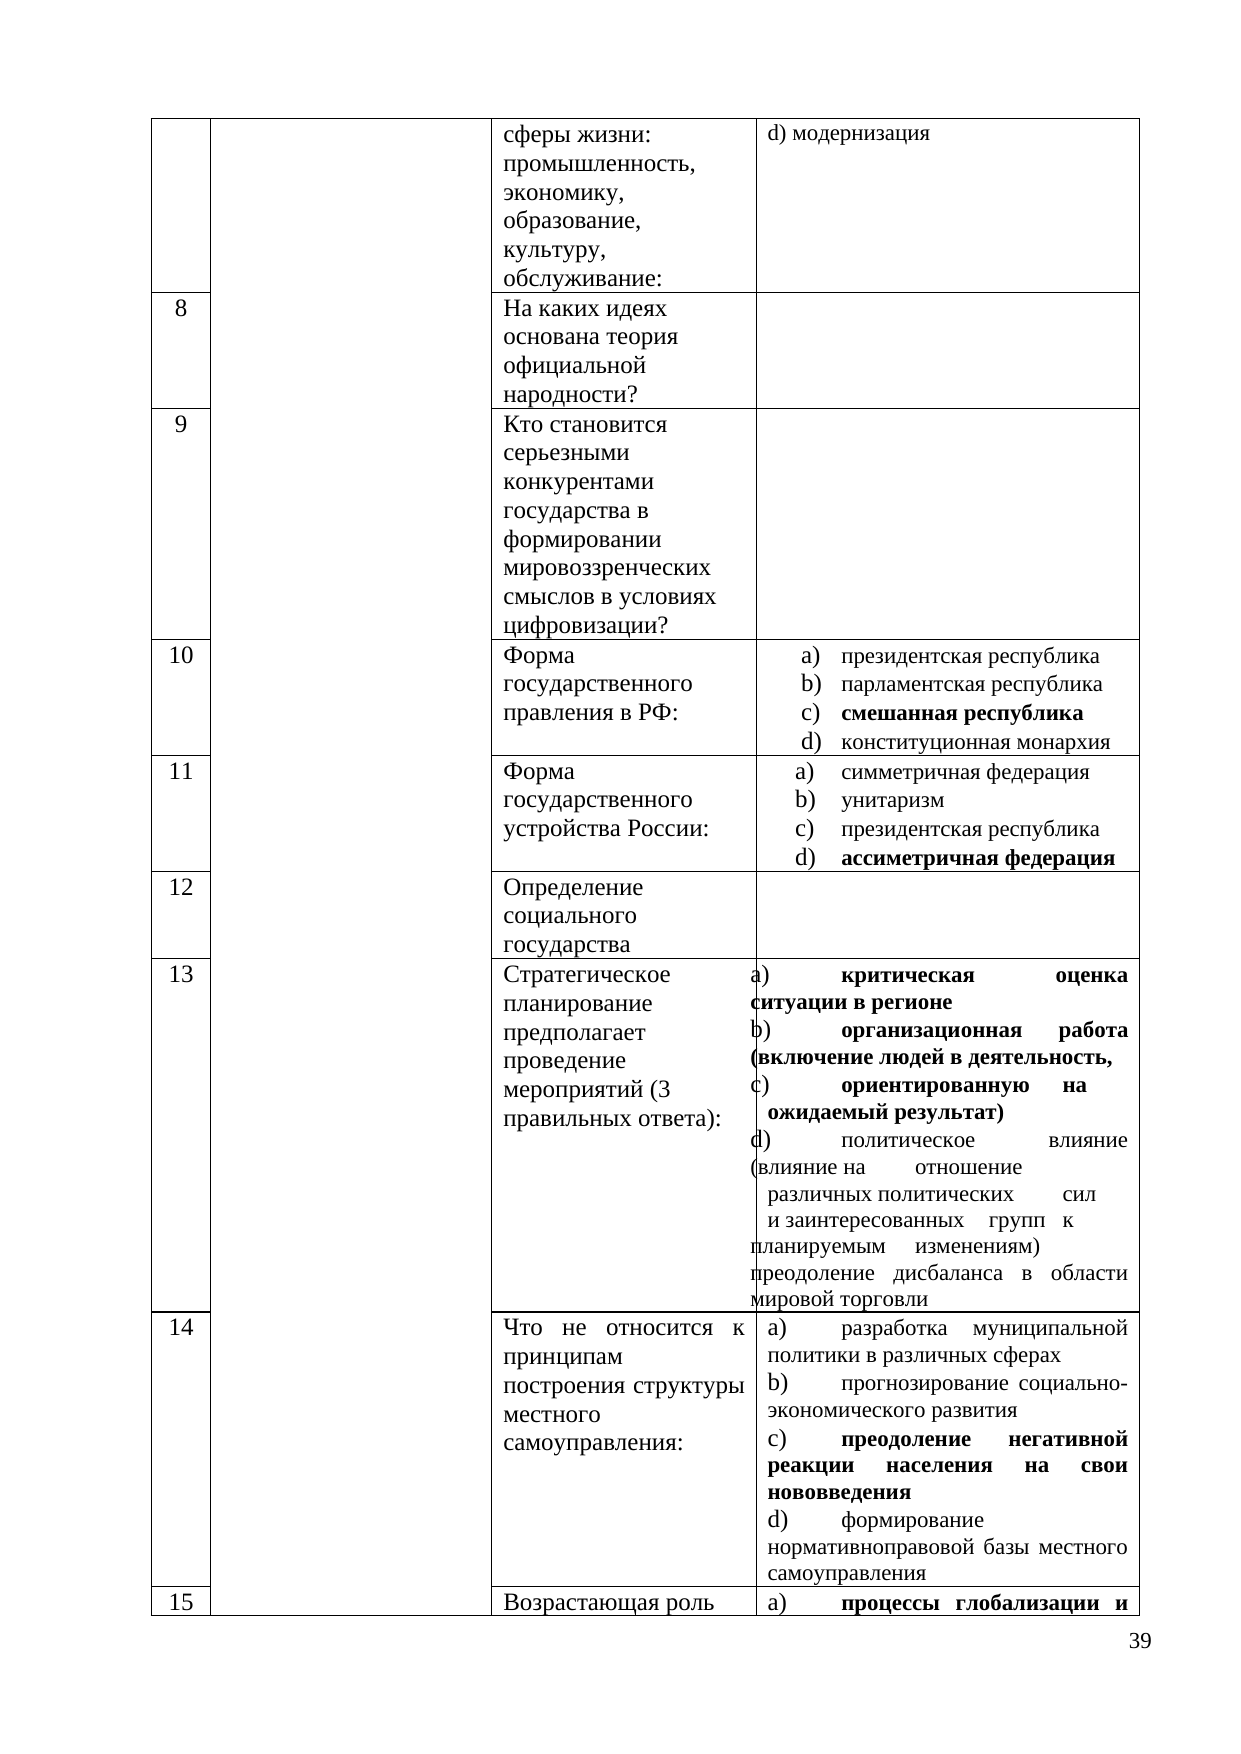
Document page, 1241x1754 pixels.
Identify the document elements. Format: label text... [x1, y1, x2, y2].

table_cell президентская республика парламентская республика смешанная республика конституционная монархия [757, 640, 1139, 755]
table_cell 8 [152, 293, 210, 408]
table_cell Определение социального государства [492, 872, 756, 958]
table_cell 15 [152, 1587, 210, 1615]
table_cell 9 [152, 409, 210, 639]
table_cell 14 [152, 1313, 210, 1586]
table_cell Кто становится серьезными конкурентами государства в формировании мировоззренческих смыслов в условиях цифровизации? [492, 409, 756, 639]
table_cell симметричная федерация унитаризм президентская республика ассиметричная федерация [757, 756, 1139, 871]
table_cell [757, 409, 1139, 639]
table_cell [757, 1587, 1139, 1615]
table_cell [492, 119, 756, 292]
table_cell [492, 1587, 756, 1615]
table_cell 7 [152, 119, 210, 292]
table_cell Форма государственного правления в РФ: [492, 640, 756, 755]
table_cell критическая оценка ситуации в регионе организационная работа (включение людей в деятельность, ориентированную на ожидаемый результат) политическое влияние (влияние на отношение различных политических сил и заинтересованных групп к планируемым изменениям) преодоление дисбаланса в области мировой торговли [757, 959, 1139, 1311]
table_cell [757, 293, 1139, 408]
table_cell разработка муниципальной политики в различных сферах прогнозирование социально-экономического развития преодоление негативной реакции населения на свои нововведения формирование нормативноправовой базы местного самоуправления [757, 1313, 1139, 1586]
table_cell 13 [152, 959, 210, 1311]
table_cell Форма государственного устройства России: [492, 756, 756, 871]
table_cell На каких идеях основана теория официальной народности? [492, 293, 756, 408]
table_cell Что не относится к принципам построения структуры местного самоуправления: [492, 1313, 756, 1586]
table_cell 12 [152, 872, 210, 958]
table_cell [757, 872, 1139, 958]
table_cell 11 [152, 756, 210, 871]
table_cell Стратегическое планирование предполагает проведение мероприятий (3 правильных ответа): [492, 959, 756, 1311]
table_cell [757, 119, 1139, 292]
table_cell 10 [152, 640, 210, 755]
